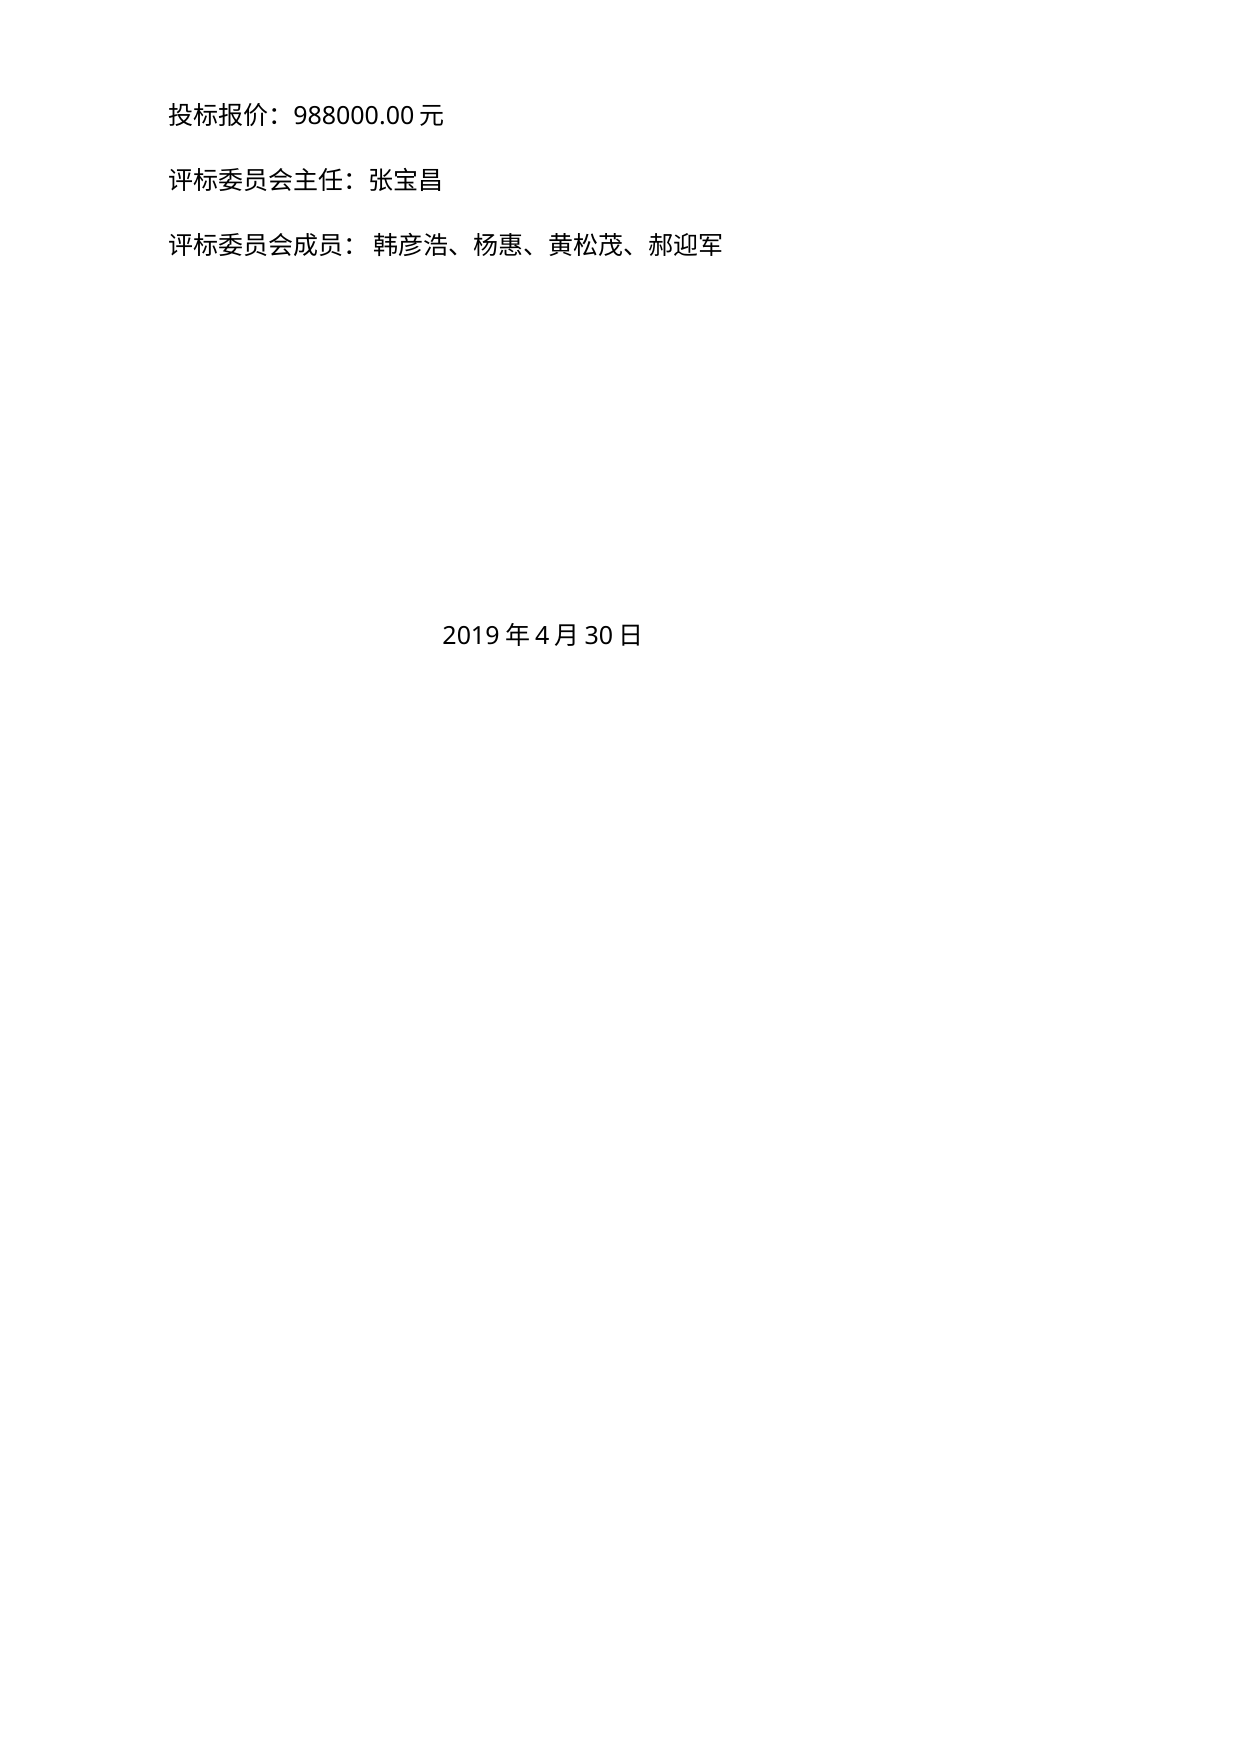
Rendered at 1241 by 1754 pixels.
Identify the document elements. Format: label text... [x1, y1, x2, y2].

text 2019年4月30日 [118, 601, 1122, 666]
text 评标委员会主任：张宝昌 [118, 146, 1194, 211]
text 评标委员会成员： 韩彦浩、杨惠、黄松茂、郝迎军 [118, 211, 1194, 276]
text 投标报价：988000.00元 [118, 81, 1194, 146]
